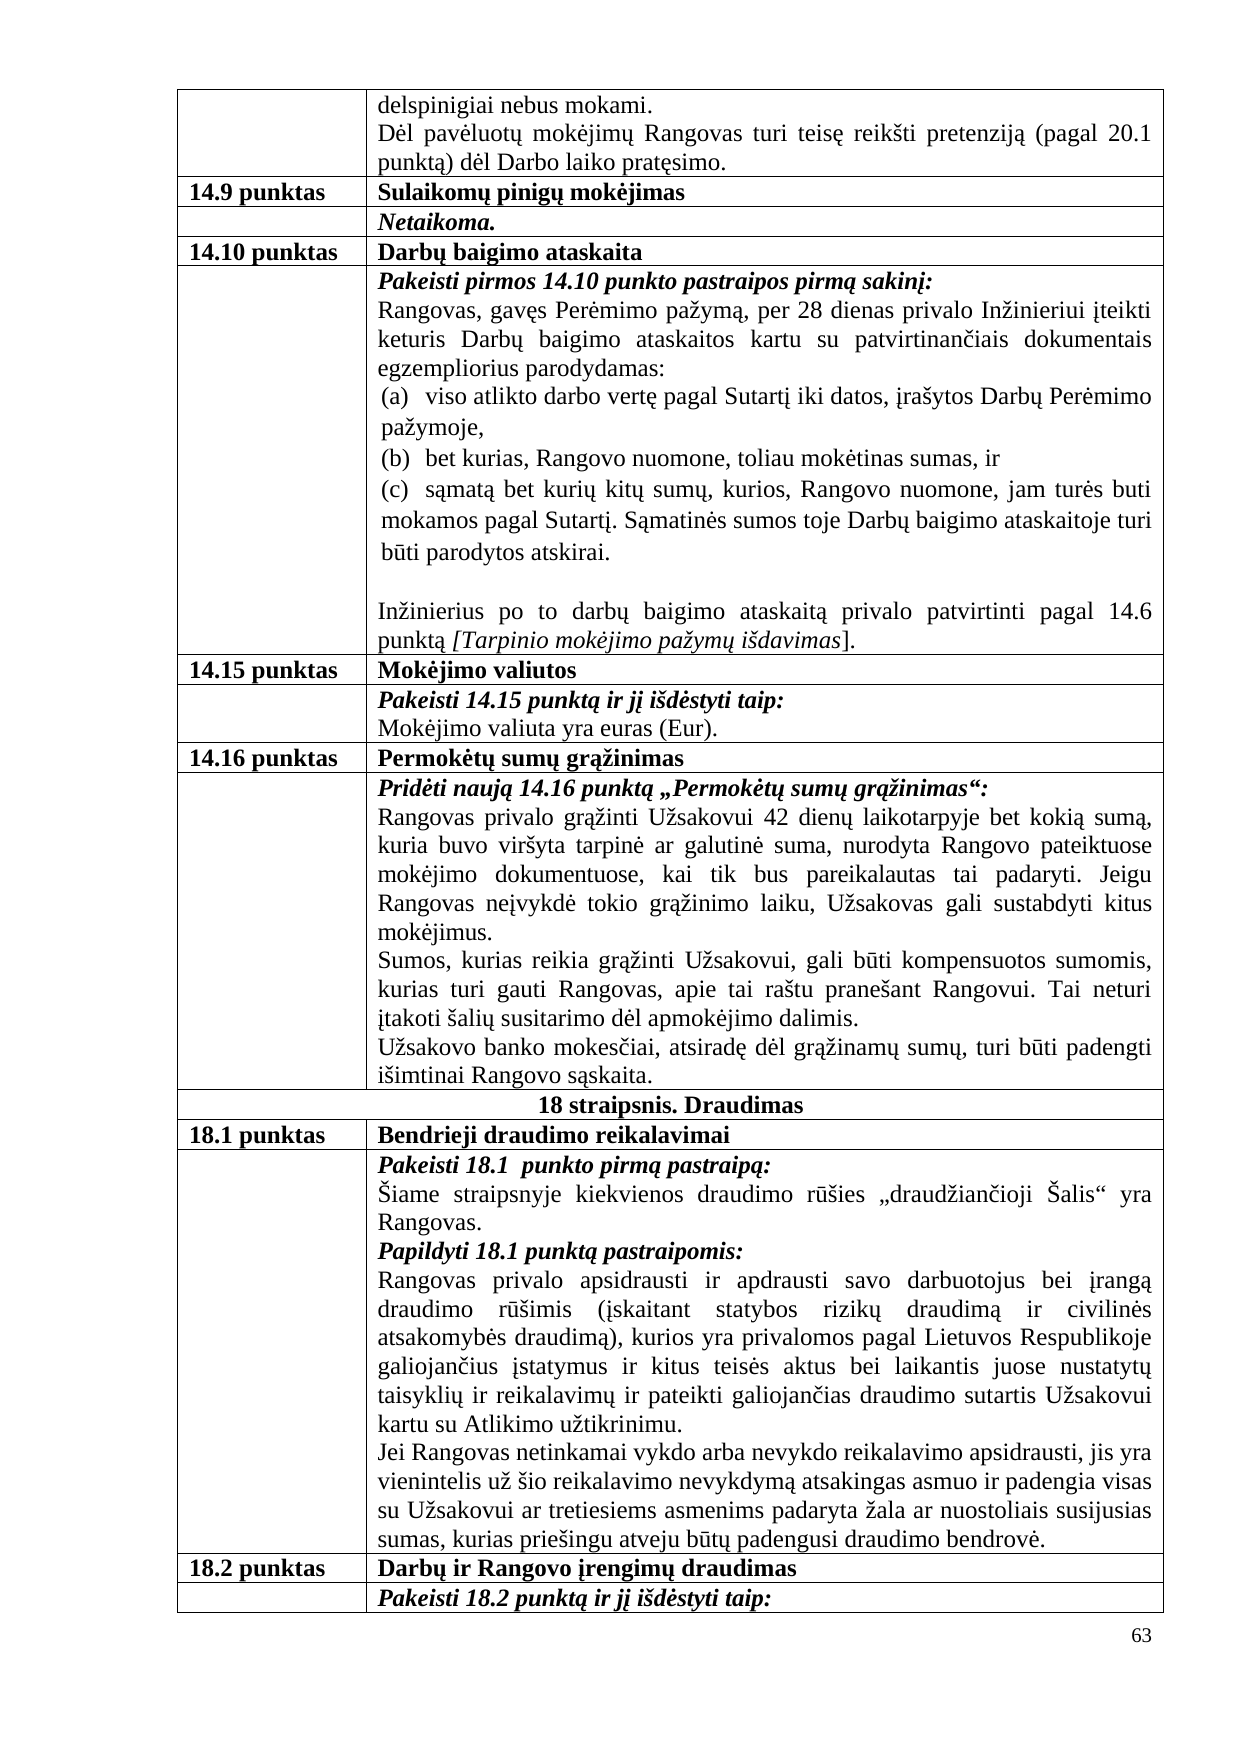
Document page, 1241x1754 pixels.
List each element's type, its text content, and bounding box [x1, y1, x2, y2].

table_cell [178, 773, 366, 1089]
table_cell [178, 1583, 366, 1612]
table_cell Pakeisti 18.1 punkto pirmą pastraipą: Šiame straipsnyje kiekvienos draudimo rūšies „draudžiančioji Šalis“ yra Rangovas. Papildyti 18.1 punktą pastraipomis: Rangovas privalo apsidrausti ir apdrausti savo darbuotojus bei įrangą draudimo rūšimis (įskaitant statybos rizikų draudimą ir civilinės atsakomybės draudimą), kurios yra privalomos pagal Lietuvos Respublikoje galiojančius įstatymus ir kitus teisės aktus bei laikantis juose nustatytų taisyklių ir reikalavimų ir pateikti galiojančias draudimo sutartis Užsakovui kartu su Atlikimo užtikrinimu. Jei Rangovas netinkamai vykdo arba nevykdo reikalavimo apsidrausti, jis yra vienintelis už šio reikalavimo nevykdymą atsakingas asmuo ir padengia visas su Užsakovui ar tretiesiems asmenims padaryta žala ar nuostoliais susijusias sumas, kurias priešingu atveju būtų padengusi draudimo bendrovė. [367, 1150, 1163, 1552]
table_cell 18.1 punktas [178, 1120, 366, 1149]
table_cell Bendrieji draudimo reikalavimai [367, 1120, 1163, 1149]
table_cell [178, 1150, 366, 1552]
table_cell 18.2 punktas [178, 1554, 366, 1582]
table_cell Pakeisti pirmos 14.10 punkto pastraipos pirmą sakinį: Rangovas, gavęs Perėmimo pažymą, per 28 dienas privalo Inžinieriui įteikti keturis Darbų baigimo ataskaitos kartu su patvirtinančiais dokumentais egzempliorius parodydamas: viso atlikto darbo vertę pagal Sutartį iki datos, įrašytos Darbų Perėmimo pažymoje, bet kurias, Rangovo nuomone, toliau mokėtinas sumas, ir sąmatą bet kurių kitų sumų, kurios, Rangovo nuomone, jam turės buti mokamos pagal Sutartį. Sąmatinės sumos toje Darbų baigimo ataskaitoje turi būti parodytos atskirai. Inžinierius po to darbų baigimo ataskaitą privalo patvirtinti pagal 14.6 punktą [Tarpinio mokėjimo pažymų išdavimas]. [367, 266, 1163, 654]
table_cell Permokėtų sumų grąžinimas [367, 743, 1163, 772]
table_cell Netaikoma. [367, 207, 1163, 236]
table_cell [367, 1583, 1163, 1612]
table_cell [367, 90, 1163, 176]
table_cell [178, 685, 366, 742]
table_cell [178, 266, 366, 654]
table_cell 14.15 punktas [178, 655, 366, 684]
table_cell Pakeisti 14.15 punktą ir jį išdėstyti taip: Mokėjimo valiuta yra euras (Eur). [367, 685, 1163, 742]
table_cell 14.9 punktas [178, 177, 366, 206]
table_cell Sulaikomų pinigų mokėjimas [367, 177, 1163, 206]
table_cell Darbų baigimo ataskaita [367, 237, 1163, 265]
table_cell 14.16 punktas [178, 743, 366, 772]
table_cell Mokėjimo valiutos [367, 655, 1163, 684]
table_cell 14.10 punktas [178, 237, 366, 265]
table_cell 18 straipsnis. Draudimas [178, 1090, 1163, 1119]
table_cell Pridėti naują 14.16 punktą „Permokėtų sumų grąžinimas“: Rangovas privalo grąžinti Užsakovui 42 dienų laikotarpyje bet kokią sumą, kuria buvo viršyta tarpinė ar galutinė suma, nurodyta Rangovo pateiktuose mokėjimo dokumentuose, kai tik bus pareikalautas tai padaryti. Jeigu Rangovas neįvykdė tokio grąžinimo laiku, Užsakovas gali sustabdyti kitus mokėjimus. Sumos, kurias reikia grąžinti Užsakovui, gali būti kompensuotos sumomis, kurias turi gauti Rangovas, apie tai raštu pranešant Rangovui. Tai neturi įtakoti šalių susitarimo dėl apmokėjimo dalimis. Užsakovo banko mokesčiai, atsiradę dėl grąžinamų sumų, turi būti padengti išimtinai Rangovo sąskaita. [367, 773, 1163, 1089]
table_cell Darbų ir Rangovo įrengimų draudimas [367, 1554, 1163, 1582]
table_cell [178, 207, 366, 236]
table_cell [178, 90, 366, 176]
